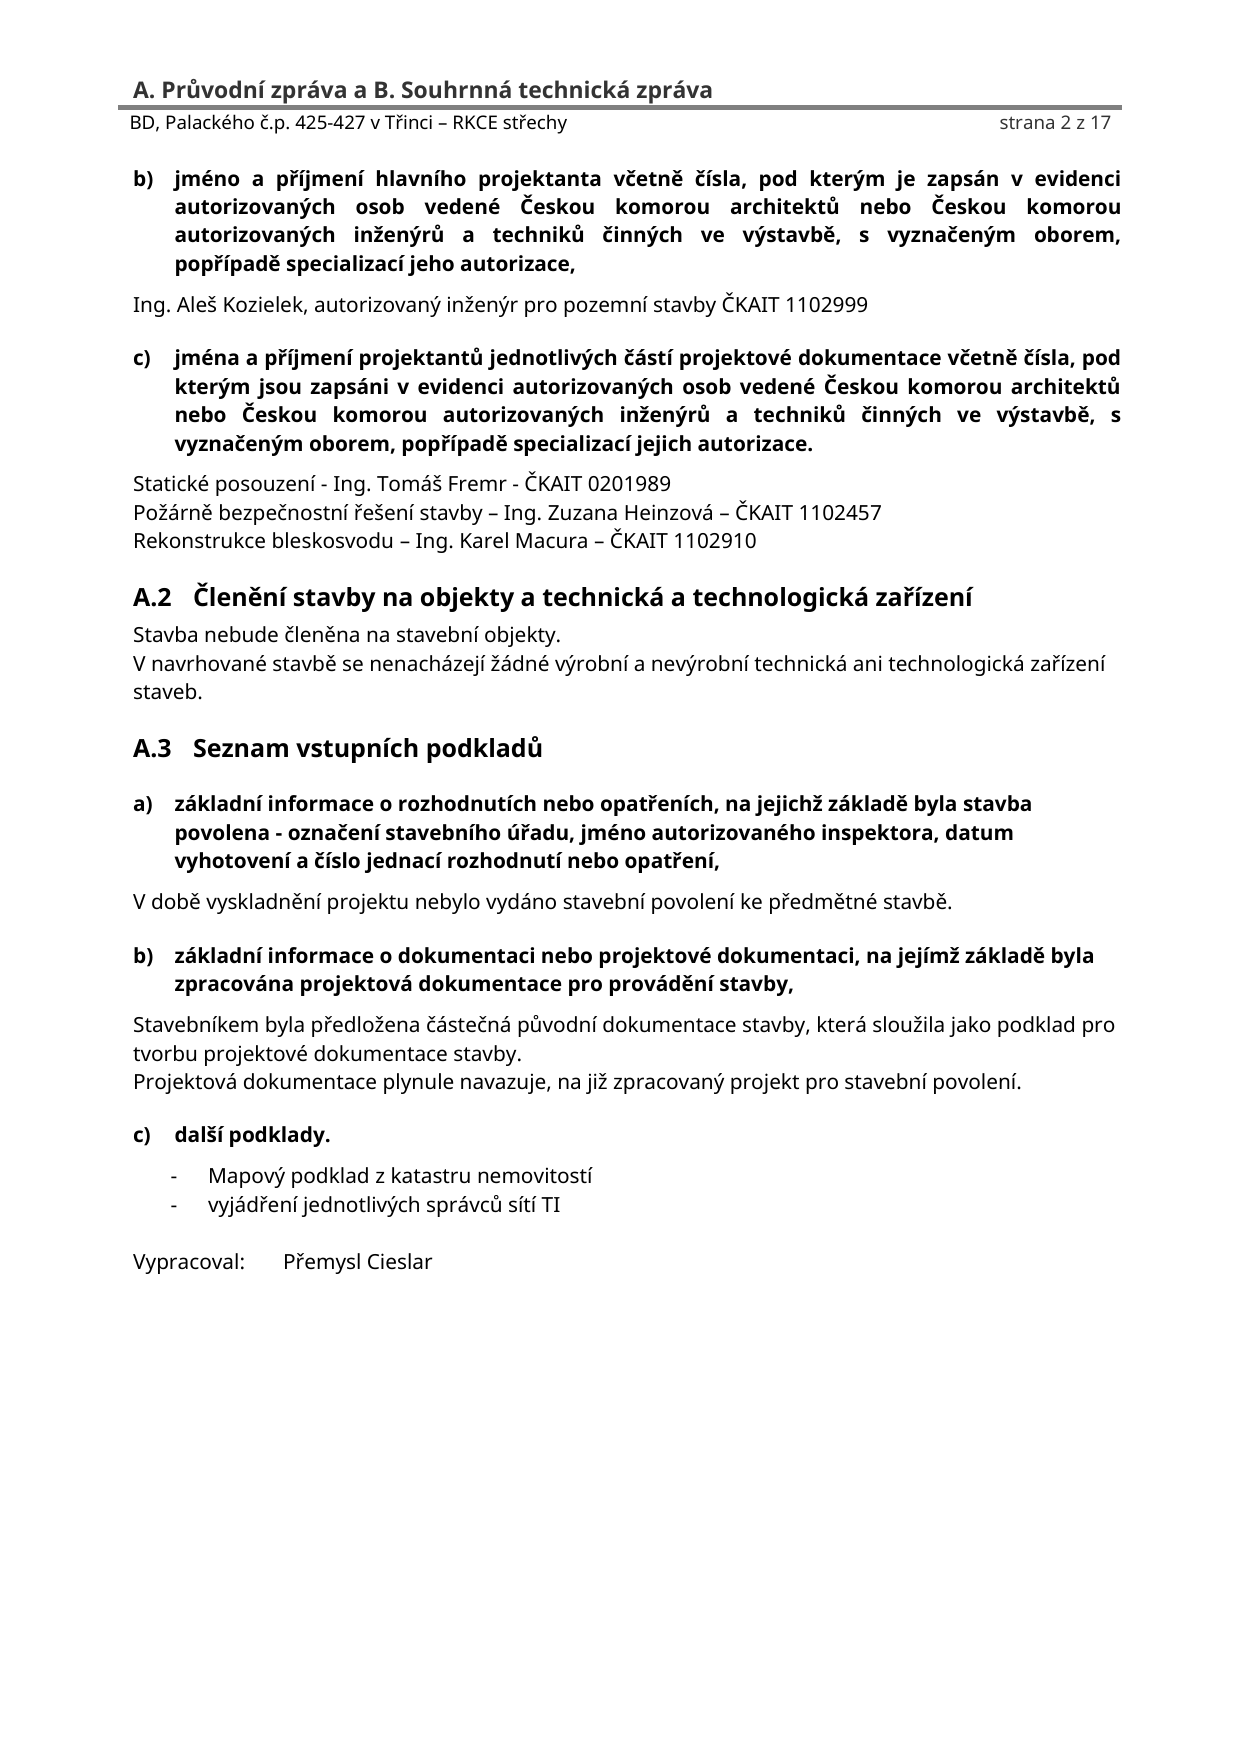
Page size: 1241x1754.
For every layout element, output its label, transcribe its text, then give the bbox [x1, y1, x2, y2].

subtitle základní informace o rozhodnutích nebo opatřeních, na jejichž základě byla stavba povolena - označení stavebního úřadu, jméno autorizovaného inspektora, datum vyhotovení a číslo jednací rozhodnutí nebo opatření, [133, 789, 1122, 875]
list vyjádření jednotlivých správců sítí TI [170, 1190, 1122, 1218]
text Ing. Aleš Kozielek, autorizovaný inženýr pro pozemní stavby ČKAIT 1102999 [133, 290, 1122, 318]
text V době vyskladnění projektu nebylo vydáno stavební povolení ke předmětné stavbě. [133, 887, 1122, 916]
subtitle jména a příjmení projektantů jednotlivých částí projektové dokumentace včetně čísla, pod kterým jsou zapsáni v evidenci autorizovaných osob vedené Českou komorou architektů nebo Českou komorou autorizovaných inženýrů a techniků činných ve výstavbě, s vyznačeným oborem, popřípadě specializací jejich autorizace. [133, 343, 1122, 457]
text Požárně bezpečnostní řešení stavby – Ing. Zuzana Heinzová – ČKAIT 1102457 [133, 498, 1122, 526]
subtitle jméno a příjmení hlavního projektanta včetně čísla, pod kterým je zapsán v evidenci autorizovaných osob vedené Českou komorou architektů nebo Českou komorou autorizovaných inženýrů a techniků činných ve výstavbě, s vyznačeným oborem, popřípadě specializací jeho autorizace, [133, 164, 1122, 277]
text V navrhované stavbě se nenacházejí žádné výrobní a nevýrobní technická ani technologická zařízení staveb. [133, 649, 1122, 706]
text Stavba nebude členěna na stavební objekty. [133, 620, 1122, 649]
text Vypracoval: Přemysl Cieslar [133, 1247, 1122, 1275]
text Stavebníkem byla předložena částečná původní dokumentace stavby, která sloužila jako podklad pro tvorbu projektové dokumentace stavby. [133, 1010, 1122, 1067]
text Projektová dokumentace plynule navazuje, na již zpracovaný projekt pro stavební povolení. [133, 1067, 1122, 1096]
subtitle Seznam vstupních podkladů [133, 731, 1122, 764]
subtitle další podklady. [133, 1121, 1122, 1149]
subtitle Členění stavby na objekty a technická a technologická zařízení [133, 580, 1122, 614]
text Statické posouzení - Ing. Tomáš Fremr - ČKAIT 0201989 [133, 469, 1122, 498]
list Mapový podklad z katastru nemovitostí [170, 1161, 1122, 1190]
text Rekonstrukce bleskosvodu – Ing. Karel Macura – ČKAIT 1102910 [133, 526, 1122, 555]
subtitle základní informace o dokumentaci nebo projektové dokumentaci, na jejímž základě byla zpracována projektová dokumentace pro provádění stavby, [133, 941, 1122, 998]
